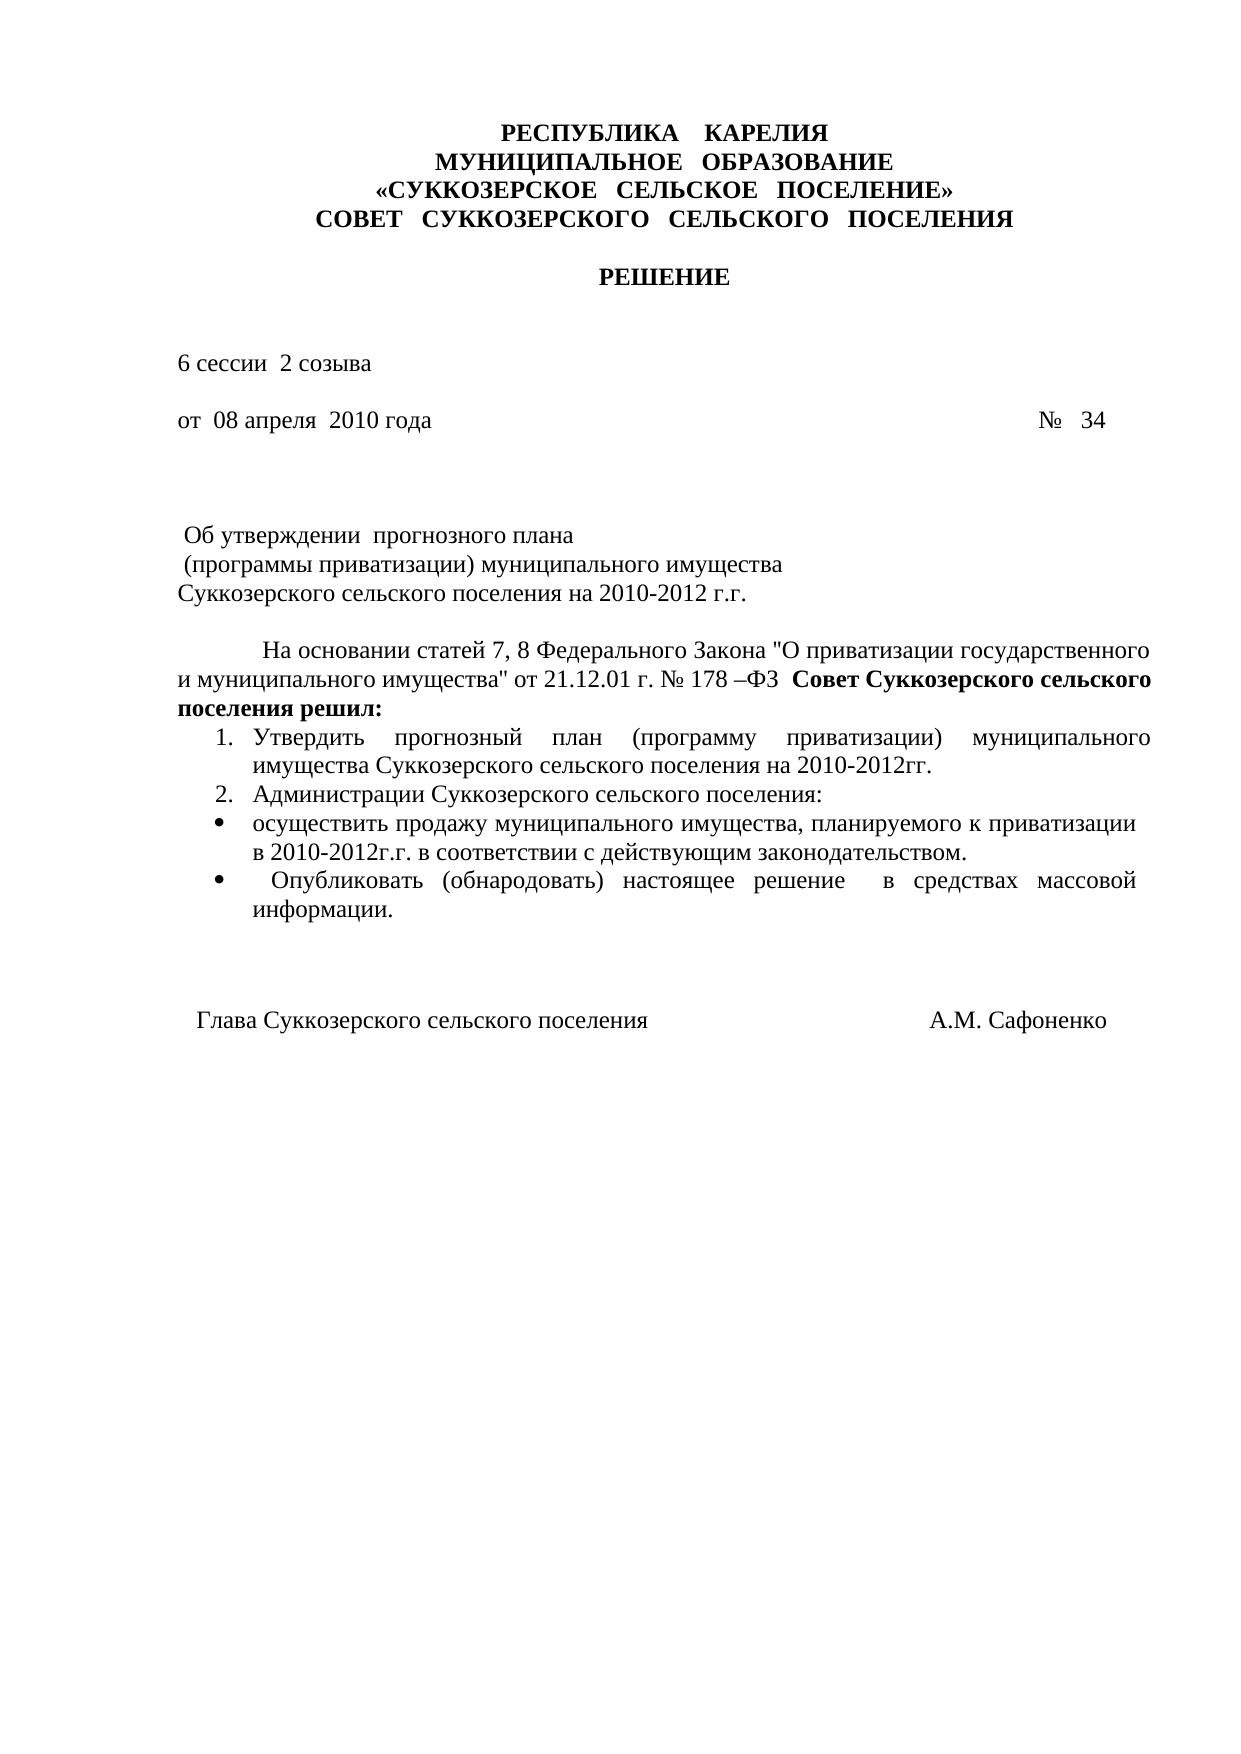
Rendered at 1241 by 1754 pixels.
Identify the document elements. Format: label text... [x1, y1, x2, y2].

text (программы приватизации) муниципального имущества [177, 549, 1152, 578]
text На основании статей 7, 8 Федерального Закона ''О приватизации государственного и муниципального имущества'' от 21.12.01 г. № 178 –ФЗ Совет Суккозерского сельского поселения решил: [177, 636, 1152, 722]
list Утвердить прогнозный план (программу приватизации) муниципального имущества Суккозерского сельского поселения на 2010-2012гг. [215, 722, 1152, 779]
text СОВЕТ СУККОЗЕРСКОГО СЕЛЬСКОГО ПОСЕЛЕНИЯ [177, 204, 1152, 233]
text Суккозерского сельского поселения на 2010-.г. [177, 578, 1152, 607]
list осуществить продажу муниципального имущества, планируемого к приватизации в 2010-2012г.г. в соответствии с действующим законодательством. [215, 808, 1137, 866]
text РЕСПУБЛИКА КАРЕЛИЯ [177, 118, 1152, 147]
text Об утверждении прогнозного плана [177, 521, 1152, 549]
text Глава Суккозерского сельского поселения А.М. Сафоненко [196, 1006, 1137, 1034]
text 6 сессии 2 созыва [177, 348, 1152, 377]
text от 08 апреля 2010 года № 34 [177, 406, 1152, 434]
list Администрации Суккозерского сельского поселения: [215, 779, 1137, 808]
text «СУККОЗЕРСКОЕ СЕЛЬСКОЕ ПОСЕЛЕНИЕ» [177, 176, 1152, 204]
text МУНИЦИПАЛЬНОЕ ОБРАЗОВАНИЕ [177, 147, 1152, 176]
list Опубликовать (обнародовать) настоящее решение в средствах массовой информации. [215, 866, 1137, 923]
text РЕШЕНИЕ [177, 262, 1152, 291]
